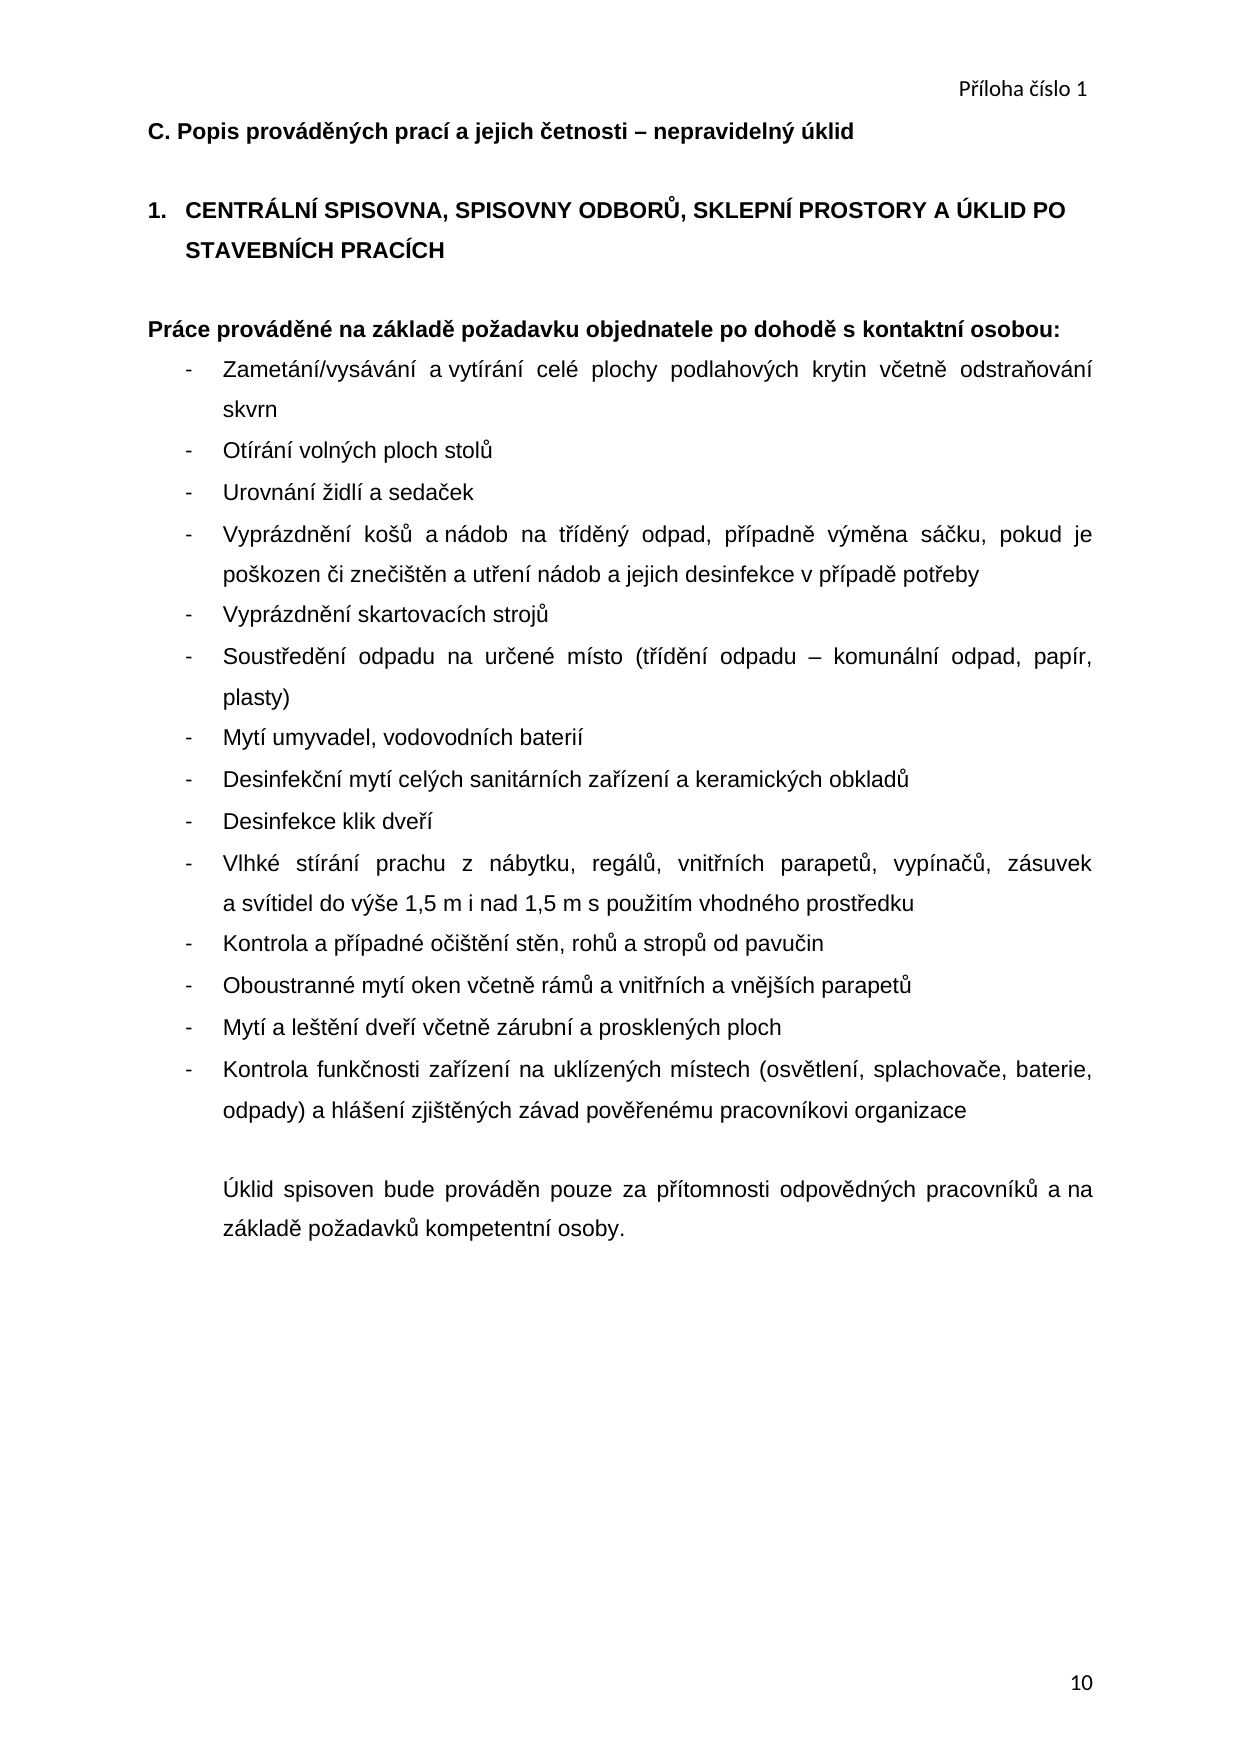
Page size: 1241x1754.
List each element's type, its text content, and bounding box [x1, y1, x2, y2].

list Oboustranné mytí oken včetně rámů a vnitřních a vnějších parapetů [185, 971, 1093, 999]
list Kontrola funkčnosti zařízení na uklízených místech (osvětlení, splachovače, baterie, odpady) a hlášení zjištěných závad pověřenému pracovníkovi organizace [185, 1055, 1093, 1123]
list Vlhké stírání prachu z nábytku, regálů, vnitřních parapetů, vypínačů, zásuvek a svítidel do výše 1,5 m i nad 1,5 m s použitím vhodného prostředku [185, 849, 1093, 916]
text Práce prováděné na základě požadavku objednatele po dohodě s kontaktní osobou: [148, 316, 1093, 342]
list Mytí a leštění dveří včetně zárubní a prosklených ploch [185, 1013, 1093, 1041]
list Kontrola a případné očištění stěn, rohů a stropů od pavučin [185, 929, 1093, 957]
list Mytí umyvadel, vodovodních baterií [185, 723, 1093, 751]
list Desinfekční mytí celých sanitárních zařízení a keramických obkladů [185, 765, 1093, 793]
list CENTRÁLNÍ SPISOVNA, SPISOVNY ODBORŮ, SKLEPNÍ PROSTORY A ÚKLID PO STAVEBNÍCH PRACÍCH [148, 197, 1093, 263]
list Vyprázdnění košů a nádob na tříděný odpad, případně výměna sáčku, pokud je poškozen či znečištěn a utření nádob a jejich desinfekce v případě potřeby [185, 520, 1093, 587]
list Soustředění odpadu na určené místo (třídění odpadu – komunální odpad, papír, plasty) [185, 642, 1093, 710]
list Otírání volných ploch stolů [185, 436, 1093, 464]
list Zametání/vysávání a vytírání celé plochy podlahových krytin včetně odstraňování skvrn [185, 355, 1093, 423]
list Urovnání židlí a sedaček [185, 478, 1093, 506]
list Vyprázdnění skartovacích strojů [185, 600, 1093, 628]
list Úklid spisoven bude prováděn pouze za přítomnosti odpovědných pracovníků a na základě požadavků kompetentní osoby. [223, 1176, 1093, 1241]
list Desinfekce klik dveří [185, 807, 1093, 835]
text C. Popis prováděných prací a jejich četnosti – nepravidelný úklid [148, 118, 1093, 144]
